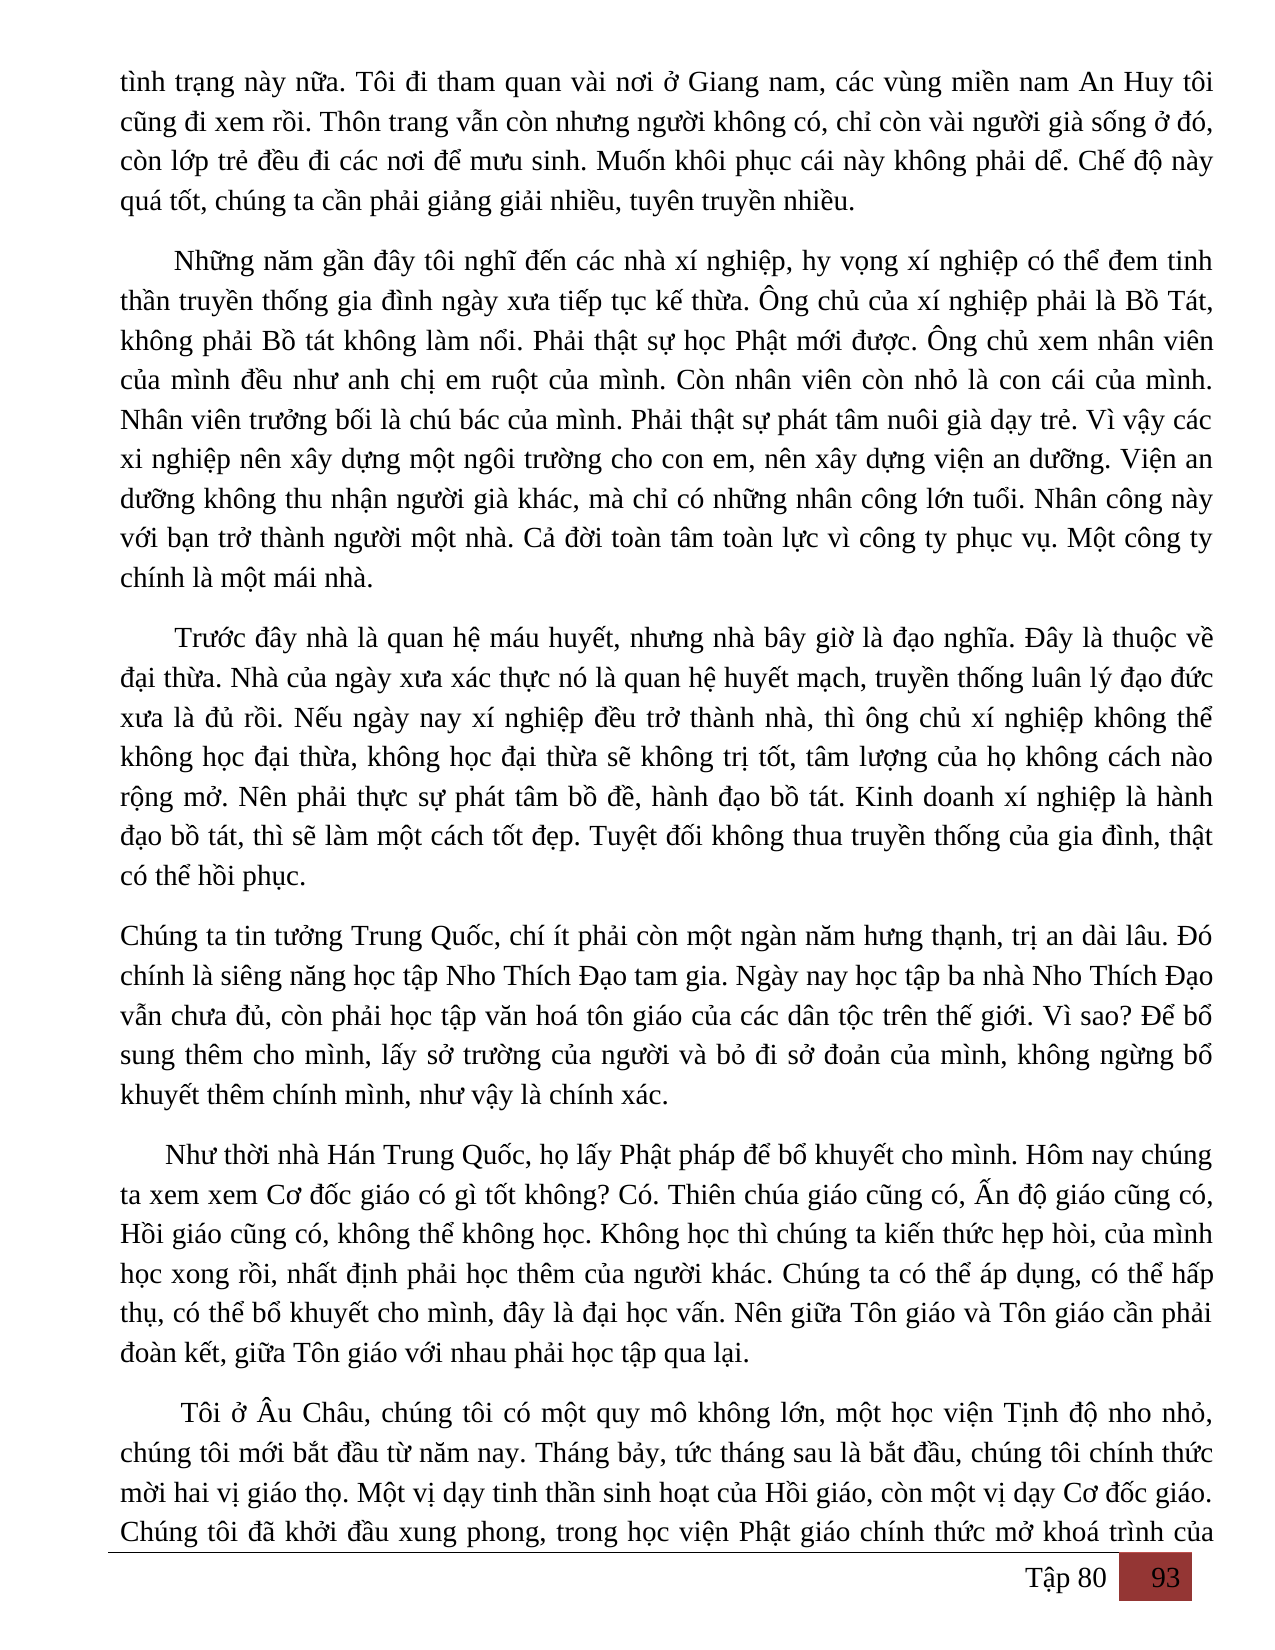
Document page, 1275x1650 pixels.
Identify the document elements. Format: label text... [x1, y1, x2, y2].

text Những năm gần đây tôi nghĩ đến các nhà xí nghiệp, hy vọng xí nghiệp có thể đem tinh thần truyền thống gia đình ngày xưa tiếp tục kế thừa. Ông chủ của xí nghiệp phải là Bồ Tát, không phải Bồ tát không làm nổi. Phải thật sự học Phật mới được. Ông chủ xem nhân viên của mình đều như anh chị em ruột của mình. Còn nhân viên còn nhỏ là con cái của mình. Nhân viên trưởng bối là chú bác của mình. Phải thật sự phát tâm nuôi già dạy trẻ. Vì vậy các xi nghiệp nên xây dựng một ngôi trường cho con em, nên xây dựng viện an dưỡng. Viện an dưỡng không thu nhận người già khác, mà chỉ có những nhân công lớn tuổi. Nhân công này với bạn trở thành người một nhà. Cả đời toàn tâm toàn lực vì công ty phục vụ. Một công ty chính là một mái nhà. [120, 239, 1215, 595]
text Như thời nhà Hán Trung Quốc, họ lấy Phật pháp để bổ khuyết cho mình. Hôm nay chúng ta xem xem Cơ đốc giáo có gì tốt không? Có. Thiên chúa giáo cũng có, Ấn độ giáo cũng có, Hồi giáo cũng có, không thể không học. Không học thì chúng ta kiến thức hẹp hòi, của mình học xong rồi, nhất định phải học thêm của người khác. Chúng ta có thể áp dụng, có thể hấp thụ, có thể bổ khuyết cho mình, đây là đại học vấn. Nên giữa Tôn giáo và Tôn giáo cần phải đoàn kết, giữa Tôn giáo với nhau phải học tập qua lại. [120, 1133, 1215, 1370]
text Chúng ta tin tưởng Trung Quốc, chí ít phải còn một ngàn năm hưng thạnh, trị an dài lâu. Đó chính là siêng năng học tập Nho Thích Đạo tam gia. Ngày nay học tập ba nhà Nho Thích Đạo vẫn chưa đủ, còn phải học tập văn hoá tôn giáo của các dân tộc trên thế giới. Vì sao? Để bổ sung thêm cho mình, lấy sở trường của người và bỏ đi sở đoản của mình, không ngừng bổ khuyết thêm chính mình, như vậy là chính xác. [120, 914, 1215, 1112]
text Trước đây nhà là quan hệ máu huyết, nhưng nhà bây giờ là đạo nghĩa. Đây là thuộc về đại thừa. Nhà của ngày xưa xác thực nó là quan hệ huyết mạch, truyền thống luân lý đạo đức xưa là đủ rồi. Nếu ngày nay xí nghiệp đều trở thành nhà, thì ông chủ xí nghiệp không thể không học đại thừa, không học đại thừa sẽ không trị tốt, tâm lượng của họ không cách nào rộng mở. Nên phải thực sự phát tâm bồ đề, hành đạo bồ tát. Kinh doanh xí nghiệp là hành đạo bồ tát, thì sẽ làm một cách tốt đẹp. Tuyệt đối không thua truyền thống của gia đình, thật có thể hồi phục. [120, 616, 1215, 893]
